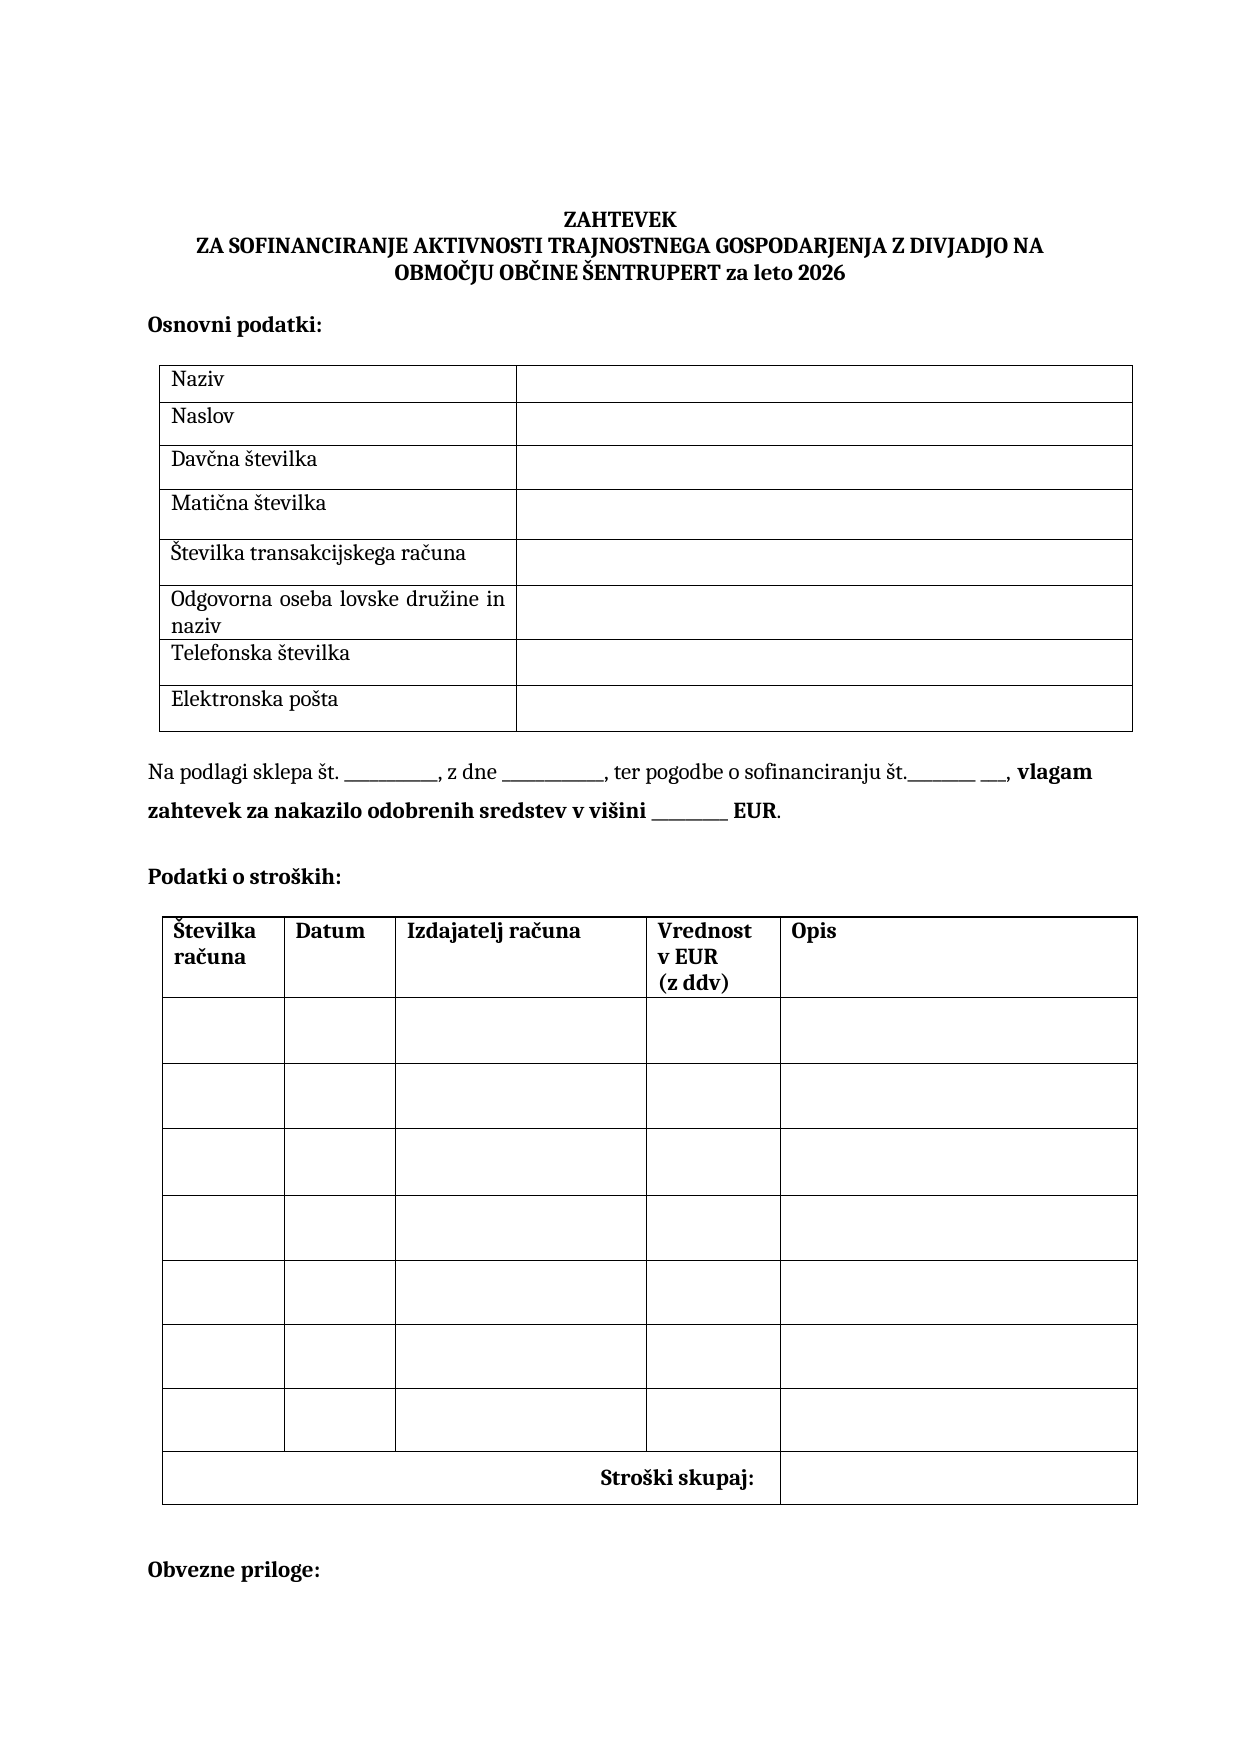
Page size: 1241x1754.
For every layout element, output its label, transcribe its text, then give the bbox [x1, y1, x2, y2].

table_cell [285, 1196, 395, 1260]
table_cell [163, 1196, 284, 1260]
table_cell [647, 1129, 780, 1195]
table_cell [517, 446, 1132, 489]
table_cell Naslov [160, 403, 516, 445]
table_cell [517, 586, 1132, 639]
table_cell [285, 1129, 395, 1195]
text ZAHTEVEK [148, 207, 1092, 233]
table_cell [647, 1064, 780, 1128]
table_cell [781, 1196, 1137, 1260]
table_cell [781, 1452, 1137, 1503]
table_header Naziv [160, 366, 516, 402]
table_cell [647, 1325, 780, 1388]
table_header Izdajatelj računa [396, 918, 646, 997]
table_cell Telefonska številka [160, 640, 516, 685]
table_cell [647, 1389, 780, 1451]
table_cell [647, 998, 780, 1062]
table_header Številka računa [163, 918, 284, 997]
table_cell [396, 1261, 646, 1324]
text Obvezne priloge: [148, 1557, 1092, 1584]
table_cell Elektronska pošta [160, 686, 516, 731]
table_cell Odgovorna oseba lovske družine in naziv [160, 586, 516, 639]
table_cell [163, 1325, 284, 1388]
table_cell [781, 1261, 1137, 1324]
table_cell [781, 1129, 1137, 1195]
table_cell Številka transakcijskega računa [160, 540, 516, 585]
table_header Datum [285, 918, 395, 997]
table_cell [396, 1196, 646, 1260]
table_cell [517, 686, 1132, 731]
table_cell [163, 1064, 284, 1128]
text Na podlagi sklepa št. ___________, z dne ____________, ter pogodbe o sofinanciranju št.________ ___, vlagam zahtevek za nakazilo odobrenih sredstev v višini _________ EUR. [148, 758, 1092, 824]
table_cell [396, 1389, 646, 1451]
table_cell [285, 1325, 395, 1388]
table_cell [647, 1261, 780, 1324]
table_cell [285, 1389, 395, 1451]
table_cell [163, 1261, 284, 1324]
text ZA SOFINANCIRANJE AKTIVNOSTI TRAJNOSTNEGA GOSPODARJENJA Z DIVJADJO NA OBMOČJU OBČINE ŠENTRUPERT za leto 2026 [148, 233, 1092, 286]
table_cell [781, 1389, 1137, 1451]
table_cell [285, 1261, 395, 1324]
table_cell [396, 998, 646, 1062]
table_cell Stroški skupaj: [163, 1452, 780, 1503]
table_cell [781, 1325, 1137, 1388]
text Podatki o stroških: [148, 864, 1078, 890]
table_cell [285, 998, 395, 1062]
text Osnovni podatki: [148, 312, 1092, 338]
table_cell [163, 1129, 284, 1195]
table_cell [396, 1129, 646, 1195]
table_header Vrednost v EUR (z ddv) [647, 918, 780, 997]
table_cell Davčna številka [160, 446, 516, 489]
table_cell [163, 1389, 284, 1451]
table_cell [285, 1064, 395, 1128]
table_cell [647, 1196, 780, 1260]
table_cell [517, 640, 1132, 685]
table_header [517, 366, 1132, 402]
table_cell Matična številka [160, 490, 516, 539]
table_cell [163, 998, 284, 1062]
table_cell [396, 1325, 646, 1388]
table_cell [517, 490, 1132, 539]
table_cell [781, 1064, 1137, 1128]
table_cell [517, 540, 1132, 585]
table_header Opis [781, 918, 1137, 997]
table_cell [781, 998, 1137, 1062]
table_cell [396, 1064, 646, 1128]
table_cell [517, 403, 1132, 445]
